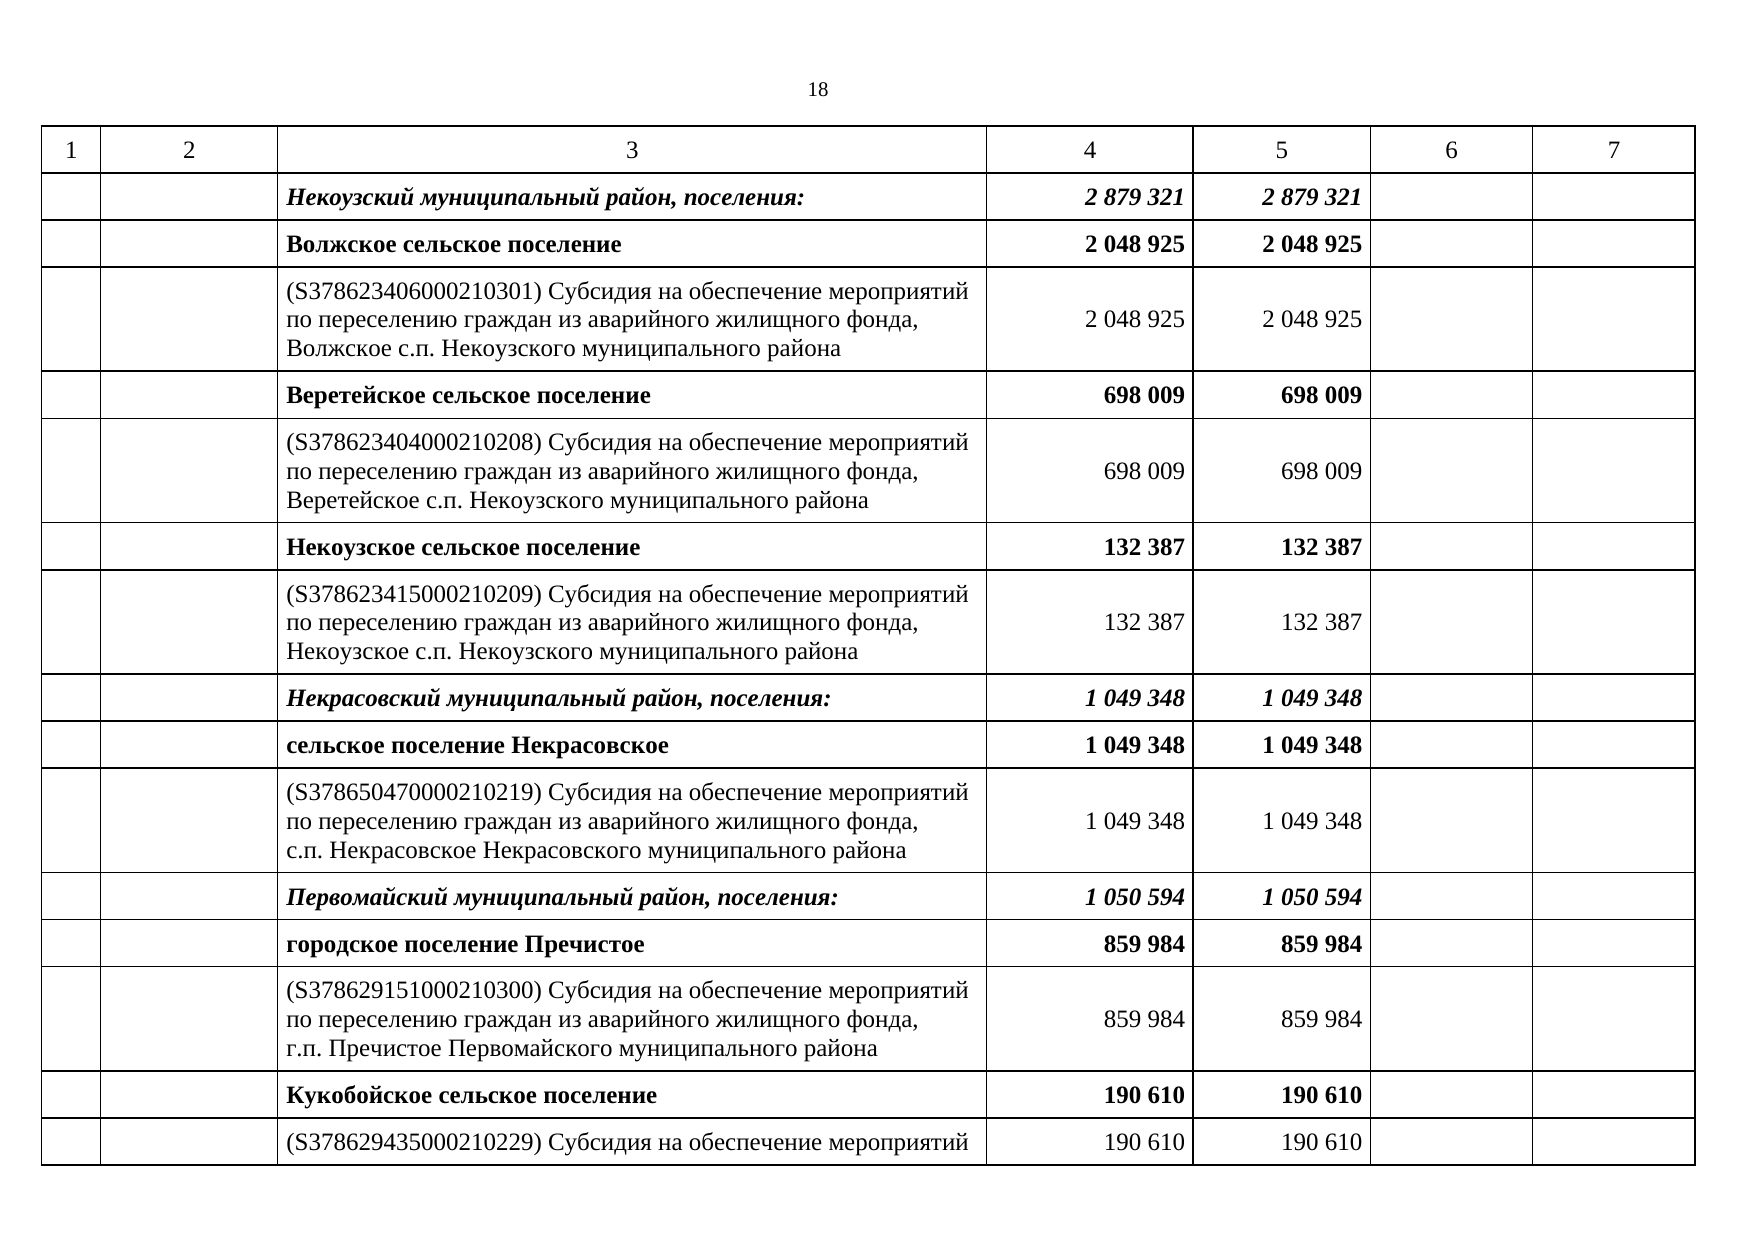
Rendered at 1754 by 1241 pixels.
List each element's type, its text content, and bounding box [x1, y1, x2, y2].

table_cell [101, 920, 277, 966]
table_cell Некоузский муниципальный район, поселения: [278, 174, 986, 219]
table_cell 1 050 594 [1194, 873, 1370, 919]
table_cell сельское поселение Некрасовское [278, 722, 986, 767]
table_cell 132 387 [987, 571, 1192, 673]
table_cell [42, 268, 100, 370]
table_cell 132 387 [1194, 523, 1370, 569]
table_cell [1371, 372, 1532, 417]
table_cell [42, 372, 100, 417]
table_cell [1371, 967, 1532, 1070]
table_cell [1533, 571, 1694, 673]
table_cell [1533, 722, 1694, 767]
table_cell [1371, 221, 1532, 266]
table_cell [1533, 221, 1694, 266]
table_cell Некрасовский муниципальный район, поселения: [278, 675, 986, 720]
table_cell 190 610 [1194, 1119, 1370, 1164]
table_cell [1533, 419, 1694, 522]
table_cell 132 387 [1194, 571, 1370, 673]
table_cell 1 049 348 [1194, 769, 1370, 872]
table_cell [1371, 523, 1532, 569]
table_cell [1533, 1119, 1694, 1164]
table_cell [1533, 769, 1694, 872]
table_cell [1533, 174, 1694, 219]
table_header [987, 127, 1192, 172]
table_cell 190 610 [987, 1072, 1192, 1117]
table_cell [1533, 372, 1694, 417]
table_cell [1533, 873, 1694, 919]
table_cell [42, 920, 100, 966]
table_cell [101, 419, 277, 522]
table_cell 859 984 [1194, 967, 1370, 1070]
table_cell [101, 769, 277, 872]
table_cell [1371, 1119, 1532, 1164]
table_cell [42, 523, 100, 569]
table_cell [101, 571, 277, 673]
table_cell 132 387 [987, 523, 1192, 569]
table_header [1371, 127, 1532, 172]
table_cell 190 610 [1194, 1072, 1370, 1117]
table_cell (S378629151000210300) Субсидия на обеспечение мероприятий по переселению граждан из аварийного жилищного фонда, г.п. Пречистое Первомайского муниципального района [278, 967, 986, 1070]
table_cell 2 048 925 [1194, 268, 1370, 370]
table_cell [1533, 920, 1694, 966]
table_cell [101, 1072, 277, 1117]
table_cell Некоузское сельское поселение [278, 523, 986, 569]
table_cell городское поселение Пречистое [278, 920, 986, 966]
table_cell [101, 174, 277, 219]
table_cell [1371, 268, 1532, 370]
table_cell [42, 174, 100, 219]
table_cell 1 049 348 [987, 769, 1192, 872]
table_cell [101, 268, 277, 370]
table_cell [42, 1119, 100, 1164]
table_cell [1533, 268, 1694, 370]
table_cell [42, 722, 100, 767]
table_cell [42, 571, 100, 673]
table_cell (S378623415000210209) Субсидия на обеспечение мероприятий по переселению граждан из аварийного жилищного фонда, Некоузское с.п. Некоузского муниципального района [278, 571, 986, 673]
table_header [101, 127, 277, 172]
table_header [1533, 127, 1694, 172]
table_cell (S378623406000210301) Субсидия на обеспечение мероприятий по переселению граждан из аварийного жилищного фонда, Волжское с.п. Некоузского муниципального района [278, 268, 986, 370]
table_cell [1371, 174, 1532, 219]
table_cell [1371, 920, 1532, 966]
table_cell 698 009 [1194, 419, 1370, 522]
table_cell (S378623404000210208) Субсидия на обеспечение мероприятий по переселению граждан из аварийного жилищного фонда, Веретейское с.п. Некоузского муниципального района [278, 419, 986, 522]
table_cell Кукобойское сельское поселение [278, 1072, 986, 1117]
table_cell [1371, 722, 1532, 767]
table_cell Волжское сельское поселение [278, 221, 986, 266]
table_cell [1371, 769, 1532, 872]
table_cell [1371, 1072, 1532, 1117]
table_cell 698 009 [1194, 372, 1370, 417]
table_cell 2 879 321 [987, 174, 1192, 219]
table_cell [101, 873, 277, 919]
table_cell 1 049 348 [987, 675, 1192, 720]
table_cell [1371, 873, 1532, 919]
table_cell 859 984 [987, 920, 1192, 966]
table_cell (S378650470000210219) Субсидия на обеспечение мероприятий по переселению граждан из аварийного жилищного фонда, с.п. Некрасовское Некрасовского муниципального района [278, 769, 986, 872]
table_cell 698 009 [987, 372, 1192, 417]
table_cell 2 048 925 [987, 221, 1192, 266]
table_cell [1371, 419, 1532, 522]
table_cell [1533, 523, 1694, 569]
table_cell [101, 372, 277, 417]
table_cell [1533, 675, 1694, 720]
table_cell [42, 1072, 100, 1117]
table_cell [101, 523, 277, 569]
table_cell 859 984 [1194, 920, 1370, 966]
table_cell [1533, 1072, 1694, 1117]
table_header [42, 127, 100, 172]
table_cell [42, 769, 100, 872]
table_cell [1371, 675, 1532, 720]
table_header [1194, 127, 1370, 172]
table_cell 2 048 925 [1194, 221, 1370, 266]
table_cell 1 049 348 [1194, 722, 1370, 767]
table_cell [101, 722, 277, 767]
table_cell 859 984 [987, 967, 1192, 1070]
table_cell 1 049 348 [987, 722, 1192, 767]
table_cell [42, 419, 100, 522]
table_cell [101, 1119, 277, 1164]
table_cell [42, 873, 100, 919]
table_cell [1371, 571, 1532, 673]
table_cell 1 049 348 [1194, 675, 1370, 720]
table_cell 2 879 321 [1194, 174, 1370, 219]
table_cell [101, 221, 277, 266]
table_cell [42, 221, 100, 266]
table_cell [101, 675, 277, 720]
table_cell Первомайский муниципальный район, поселения: [278, 873, 986, 919]
table_header [278, 127, 986, 172]
table_cell Веретейское сельское поселение [278, 372, 986, 417]
table_cell [101, 967, 277, 1070]
table_cell [42, 675, 100, 720]
table_cell [1533, 967, 1694, 1070]
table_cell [278, 1119, 986, 1164]
table_cell 190 610 [987, 1119, 1192, 1164]
table_cell 2 048 925 [987, 268, 1192, 370]
table_cell 698 009 [987, 419, 1192, 522]
table_cell 1 050 594 [987, 873, 1192, 919]
table_cell [42, 967, 100, 1070]
